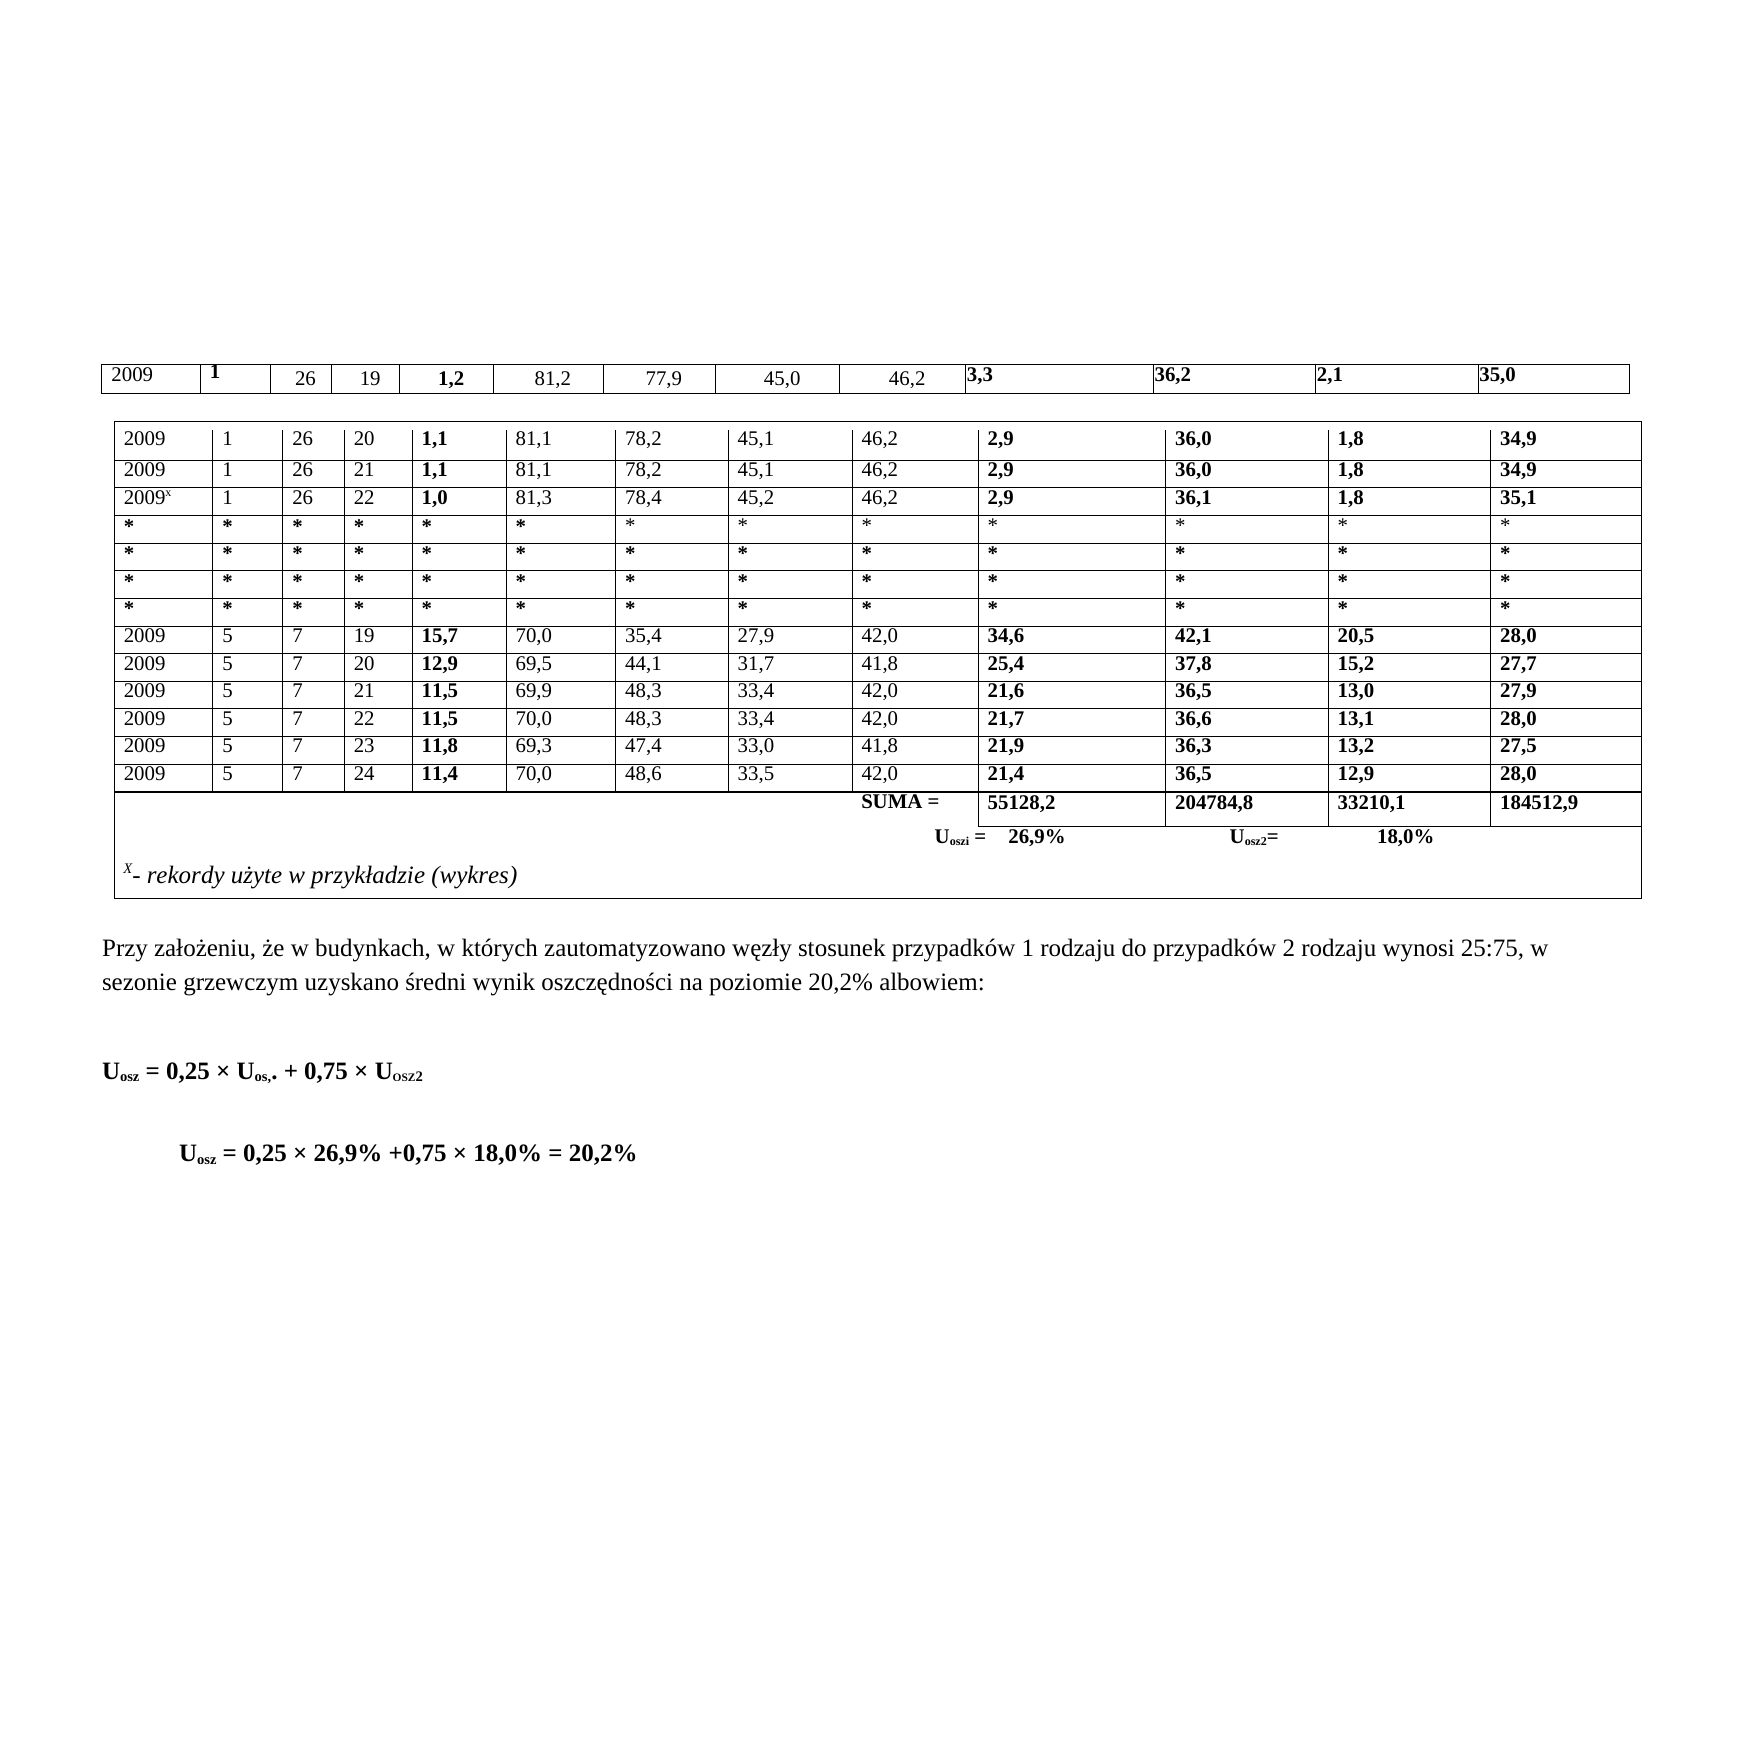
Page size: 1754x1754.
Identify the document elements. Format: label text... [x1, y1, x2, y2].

table_cell 69,9 [507, 682, 615, 708]
table_cell 48,6 [616, 765, 728, 791]
table_cell 13,2 [1329, 737, 1490, 764]
table_cell 35,1 [1491, 488, 1641, 515]
table_cell * [1166, 571, 1328, 598]
table_cell * [853, 544, 978, 570]
table_cell 7 [283, 654, 344, 681]
table_cell 48,3 [616, 682, 728, 708]
text Uoszi = 26,9% Uosz2= 18,0% [123, 827, 1633, 848]
table_cell * [979, 544, 1165, 570]
table_cell 23 [345, 737, 412, 764]
table_cell 2,9 [979, 461, 1165, 487]
table_cell * [345, 544, 412, 570]
table_cell * [979, 599, 1165, 626]
table_cell 41,8 [853, 737, 978, 764]
table_cell 45,2 [729, 488, 852, 515]
table_header 36,0 [1166, 430, 1328, 460]
table_cell * [213, 599, 282, 626]
table_cell * [507, 516, 615, 543]
table_cell 55128,2 [979, 793, 1165, 826]
table_cell 22 [345, 709, 412, 736]
table_cell 5 [213, 737, 282, 764]
table_cell * [283, 516, 344, 543]
table_cell 20,5 [1329, 627, 1490, 653]
table_cell 69,5 [507, 654, 615, 681]
table_cell 81,2 [494, 365, 603, 393]
table_cell * [345, 571, 412, 598]
table_cell 45,1 [729, 461, 852, 487]
table_cell 21,7 [979, 709, 1165, 736]
table_cell 48,3 [616, 709, 728, 736]
table_cell * [616, 599, 728, 626]
table_header 46,2 [853, 430, 978, 460]
table_cell 45,0 [716, 365, 839, 393]
table_cell 24 [345, 765, 412, 791]
table_cell 35,4 [616, 627, 728, 653]
table_cell 7 [283, 765, 344, 791]
text Uosz = 0,25 × 26,9% +0,75 × 18,0% = 20,2% [179, 1138, 1653, 1167]
table_header 34,9 [1491, 430, 1641, 460]
table_header 1 [213, 430, 282, 460]
table_cell * [729, 544, 852, 570]
table_cell 36,2 [1154, 365, 1315, 393]
table_cell 33210,1 [1329, 793, 1490, 826]
table_cell 27,9 [1491, 682, 1641, 708]
table_cell 21,9 [979, 737, 1165, 764]
table_cell 77,9 [604, 365, 715, 393]
table_cell 1,8 [1329, 488, 1490, 515]
table_cell * [1166, 599, 1328, 626]
table_cell 36,0 [1166, 461, 1328, 487]
table_cell 41,8 [853, 654, 978, 681]
table_cell * [853, 599, 978, 626]
table_cell * [1329, 571, 1490, 598]
table_cell * [507, 599, 615, 626]
table_cell 13,0 [1329, 682, 1490, 708]
table_cell 7 [283, 682, 344, 708]
table_cell 5 [213, 765, 282, 791]
table_cell 5 [213, 654, 282, 681]
table_header 45,1 [729, 430, 852, 460]
table_cell 78,4 [616, 488, 728, 515]
table_cell 2009 [115, 737, 212, 764]
table_cell 19 [332, 365, 399, 393]
table_cell 36,5 [1166, 682, 1328, 708]
table_cell * [283, 599, 344, 626]
table_cell 2009 [115, 654, 212, 681]
table_cell 2009x [115, 488, 212, 515]
table_cell * [616, 544, 728, 570]
table_cell 204784,8 [1166, 793, 1328, 826]
table_cell 33,4 [729, 709, 852, 736]
table_cell 34,9 [1491, 461, 1641, 487]
table_cell 26 [283, 488, 344, 515]
table_cell 42,1 [1166, 627, 1328, 653]
table_cell 81,1 [507, 461, 615, 487]
table_cell 11,4 [413, 765, 506, 791]
table_cell 28,0 [1491, 627, 1641, 653]
table_cell 35,0 [1479, 365, 1629, 393]
table_header 2,9 [979, 430, 1165, 460]
table_cell 46,2 [840, 365, 965, 393]
table_cell * [413, 516, 506, 543]
table_cell 33,4 [729, 682, 852, 708]
table_cell 1 [213, 461, 282, 487]
table_cell * [1491, 571, 1641, 598]
table_cell 21 [345, 461, 412, 487]
table_header 1,8 [1329, 430, 1490, 460]
table_header 26 [283, 430, 344, 460]
table_cell 78,2 [616, 461, 728, 487]
table_cell 2009 [115, 765, 212, 791]
table_cell * [507, 544, 615, 570]
table_cell * [115, 599, 212, 626]
table_cell 27,9 [729, 627, 852, 653]
table_cell 46,2 [853, 461, 978, 487]
text X- rekordy użyte w przykładzie (wykres) [123, 860, 1633, 889]
table_cell * [729, 516, 852, 543]
table_cell * [283, 571, 344, 598]
table_cell * [213, 571, 282, 598]
table_cell 1,8 [1329, 461, 1490, 487]
table_cell 11,8 [413, 737, 506, 764]
table_cell * [345, 599, 412, 626]
table_cell 42,0 [853, 627, 978, 653]
table_cell SUMA = [115, 793, 978, 826]
table_cell 15,7 [413, 627, 506, 653]
table_cell 11,5 [413, 709, 506, 736]
table_cell * [729, 571, 852, 598]
table_cell 36,1 [1166, 488, 1328, 515]
table_cell 21,4 [979, 765, 1165, 791]
table_cell * [729, 599, 852, 626]
table_cell 26 [271, 365, 331, 393]
table_cell 42,0 [853, 765, 978, 791]
table_cell 3,3 [966, 365, 1153, 393]
table_cell * [1166, 516, 1328, 543]
table_cell 19 [345, 627, 412, 653]
table_cell * [853, 516, 978, 543]
table_cell 1,1 [413, 461, 506, 487]
table_header 1,1 [413, 430, 506, 460]
table_cell 7 [283, 737, 344, 764]
table_header 78,2 [616, 430, 728, 460]
table_cell * [979, 516, 1165, 543]
table_cell 2009 [115, 709, 212, 736]
table_cell 12,9 [413, 654, 506, 681]
table_cell 44,1 [616, 654, 728, 681]
table_cell 184512,9 [1491, 793, 1641, 826]
table_cell 1 [201, 365, 270, 393]
table_cell 20 [345, 654, 412, 681]
text Przy założeniu, że w budynkach, w których zautomatyzowano węzły stosunek przypadków 1 rodzaju do przypadków 2 rodzaju wynosi 25:75, w sezonie grzewczym uzyskano średni wynik oszczędności na poziomie 20,2% albowiem: [102, 933, 1562, 995]
table_cell 5 [213, 709, 282, 736]
table_cell * [1491, 599, 1641, 626]
table_cell 2009 [115, 682, 212, 708]
table_cell 2,1 [1316, 365, 1478, 393]
text Uosz = 0,25 × Uos,. + 0,75 × Uosz2 [102, 1056, 1653, 1085]
table_cell * [413, 571, 506, 598]
table_cell * [213, 516, 282, 543]
table_cell * [507, 571, 615, 598]
table_cell 2009 [102, 365, 200, 393]
table_cell 21,6 [979, 682, 1165, 708]
table_cell * [1329, 516, 1490, 543]
table_cell 25,4 [979, 654, 1165, 681]
table_cell 42,0 [853, 709, 978, 736]
table_cell * [115, 544, 212, 570]
table_cell 46,2 [853, 488, 978, 515]
table_cell * [413, 544, 506, 570]
table_cell 36,3 [1166, 737, 1328, 764]
table_cell 42,0 [853, 682, 978, 708]
table_cell 37,8 [1166, 654, 1328, 681]
table_cell 33,5 [729, 765, 852, 791]
table_cell 13,1 [1329, 709, 1490, 736]
table_cell 31,7 [729, 654, 852, 681]
table_cell * [1491, 516, 1641, 543]
table_cell 26 [283, 461, 344, 487]
table_cell 2009 [115, 627, 212, 653]
table_header 81,1 [507, 430, 615, 460]
table_cell * [1166, 544, 1328, 570]
table_cell * [616, 516, 728, 543]
table_cell * [345, 516, 412, 543]
table_cell 1,0 [413, 488, 506, 515]
table_cell 2009 [115, 461, 212, 487]
table_cell 1,2 [400, 365, 493, 393]
table_cell 47,4 [616, 737, 728, 764]
table_cell 1 [213, 488, 282, 515]
table_cell * [115, 516, 212, 543]
table_cell 21 [345, 682, 412, 708]
table_cell 11,5 [413, 682, 506, 708]
table_cell 5 [213, 682, 282, 708]
table_cell 27,7 [1491, 654, 1641, 681]
table_cell 22 [345, 488, 412, 515]
table_cell 33,0 [729, 737, 852, 764]
table_cell * [213, 544, 282, 570]
table_cell 70,0 [507, 709, 615, 736]
table_cell 12,9 [1329, 765, 1490, 791]
table_header 2009 [115, 430, 212, 460]
table_cell * [1329, 599, 1490, 626]
table_cell 7 [283, 627, 344, 653]
table_cell 28,0 [1491, 709, 1641, 736]
table_cell * [115, 571, 212, 598]
table_cell 15,2 [1329, 654, 1490, 681]
table_cell * [979, 571, 1165, 598]
table_cell * [1491, 544, 1641, 570]
table_cell 28,0 [1491, 765, 1641, 791]
table_cell 2,9 [979, 488, 1165, 515]
table_cell * [853, 571, 978, 598]
table_cell * [616, 571, 728, 598]
table_cell 7 [283, 709, 344, 736]
table_cell * [413, 599, 506, 626]
table_cell * [1329, 544, 1490, 570]
table_cell 69,3 [507, 737, 615, 764]
table_cell 34,6 [979, 627, 1165, 653]
table_cell * [283, 544, 344, 570]
table_cell 70,0 [507, 627, 615, 653]
table_cell 81,3 [507, 488, 615, 515]
table_cell 36,6 [1166, 709, 1328, 736]
table_cell 5 [213, 627, 282, 653]
table_cell 70,0 [507, 765, 615, 791]
table_cell 27,5 [1491, 737, 1641, 764]
table_header 20 [345, 430, 412, 460]
table_cell 36,5 [1166, 765, 1328, 791]
